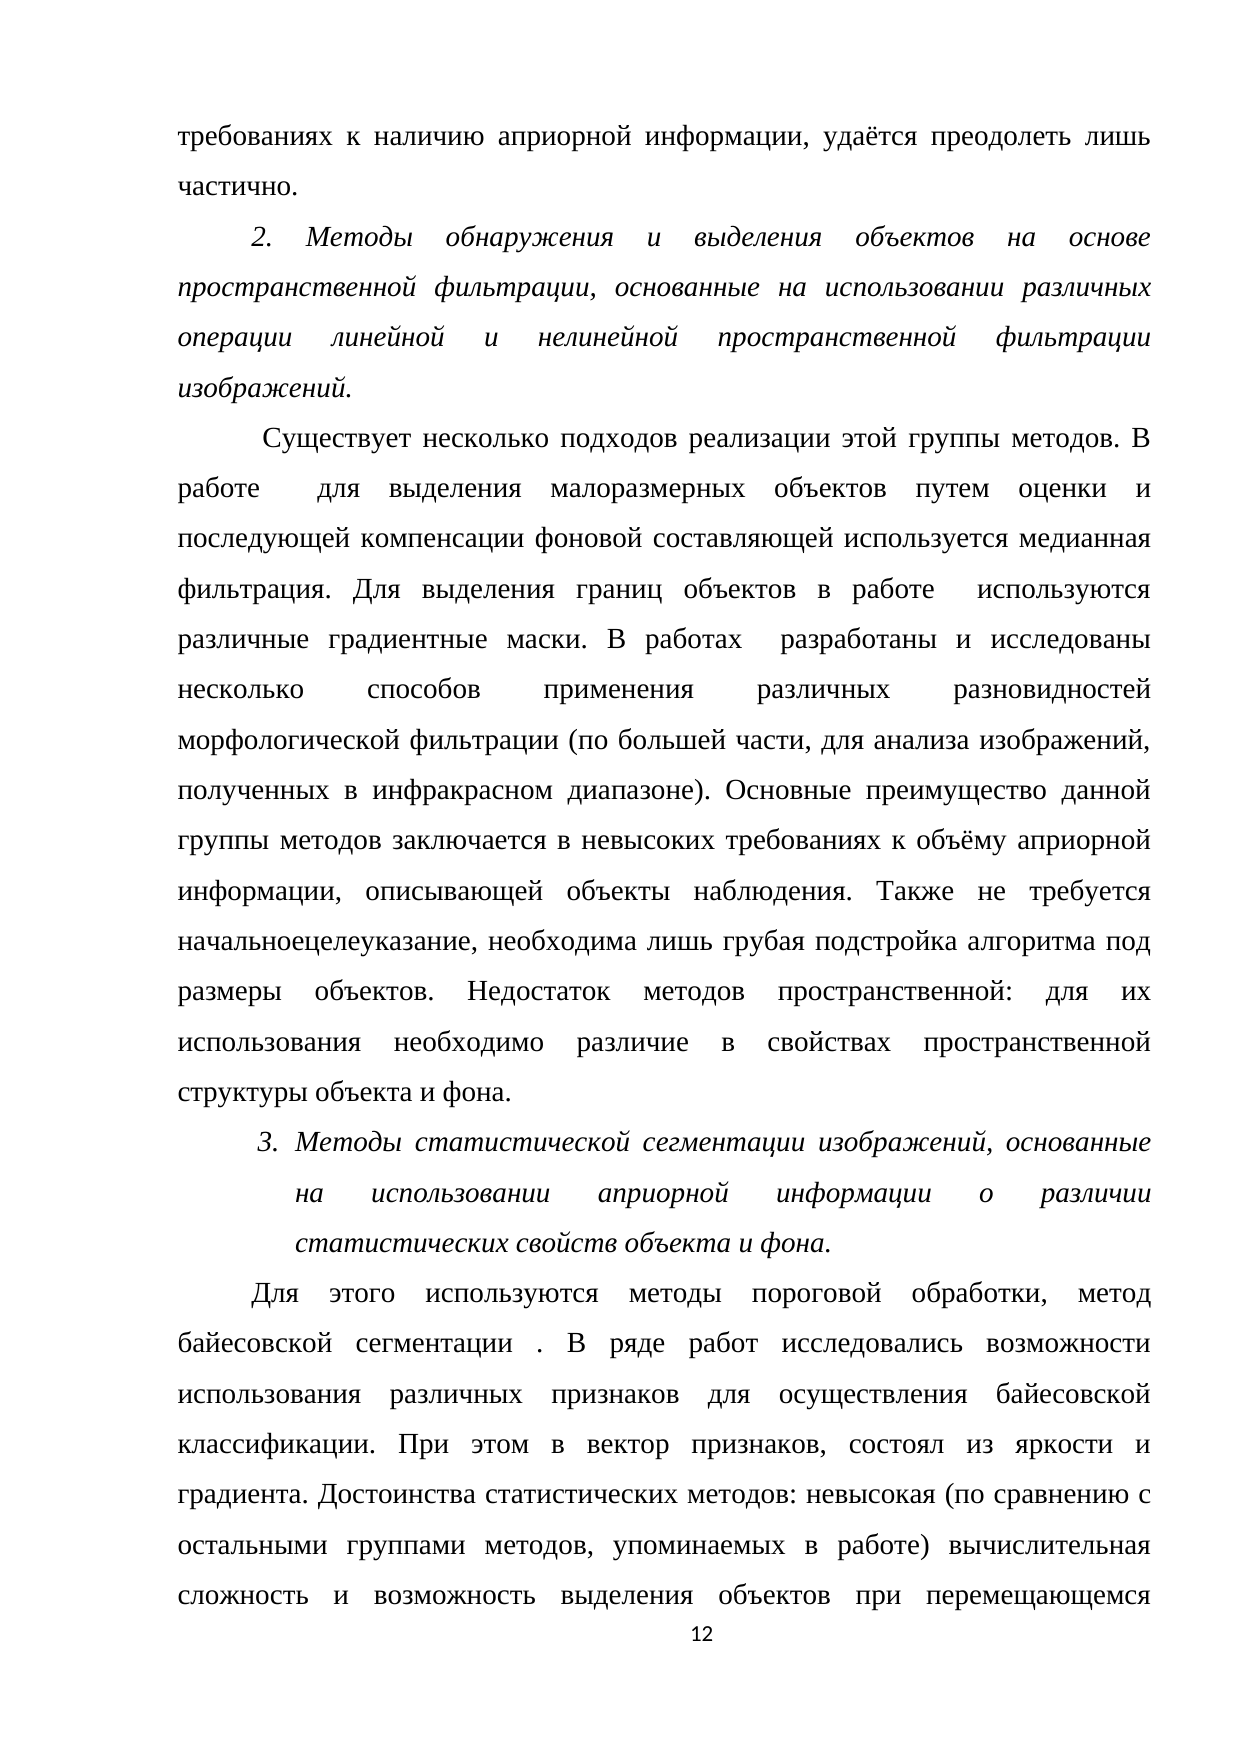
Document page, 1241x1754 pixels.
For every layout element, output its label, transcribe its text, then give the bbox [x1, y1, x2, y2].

text Существует несколько подходов реализации этой группы методов. В работе для выделения малоразмерных объектов путем оценки и последующей компенсации фоновой составляющей используется медианная фильтрация. Для выделения границ объектов в работе используются различные градиентные маски. В работах разработаны и исследованы несколько способов применения различных разновидностей морфологической фильтрации (по большей части, для анализа изображений, полученных в инфракрасном диапазоне). Основные преимущество данной группы методов заключается в невысоких требованиях к объёму априорной информации, описывающей объекты наблюдения. Также не требуется начальноецелеуказание, необходима лишь грубая подстройка алгоритма под размеры объектов. Недостаток методов пространственной: для их использования необходимо различие в свойствах пространственной структуры объекта и фона. [177, 420, 1152, 1108]
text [177, 118, 1152, 202]
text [177, 1275, 1152, 1611]
list Методы статистической сегментации изображений, основанные на использовании априорной информации о различии статистических свойств объекта и фона. [257, 1124, 1152, 1258]
text 2. Методы обнаружения и выделения объектов на основе пространственной фильтрации, основанные на использовании различных операции линейной и нелинейной пространственной фильтрации изображений. [177, 219, 1152, 403]
